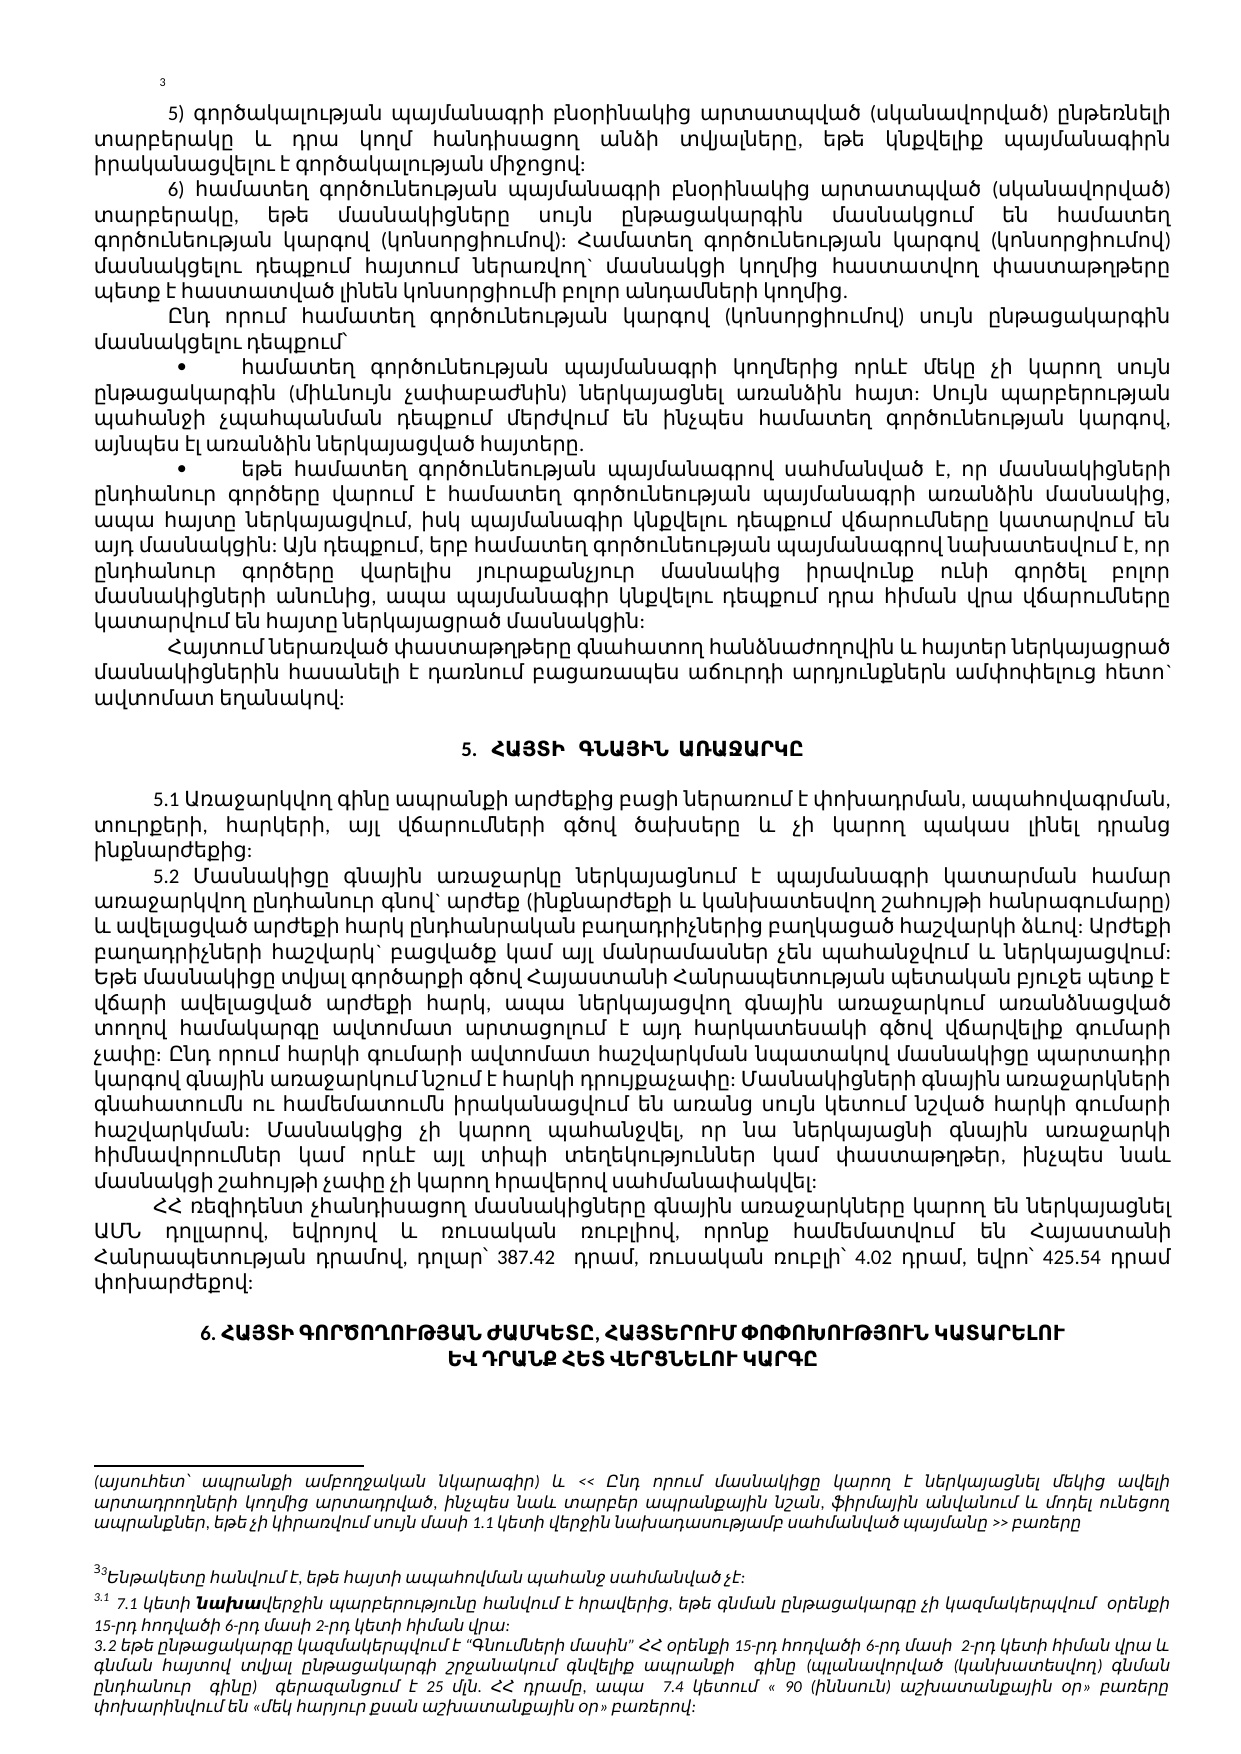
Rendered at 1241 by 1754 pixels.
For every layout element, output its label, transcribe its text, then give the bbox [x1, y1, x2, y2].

text ՀՀ ռեզիդենտ չհանդիսացող մասնակիցները գնային առաջարկները կարող են ներկայացնել ԱՄՆ դոլլարով, եվրոյով և ռուսական ռուբլիով, որոնք համեմատվում են Հայաստանի Հանրապետության դրամով, դոլար՝ 387.42 դրամ, ռուսական ռուբլի՝ 4.02 դրամ, եվրո՝ 425.54 դրամ փոխարժեքով: [94, 1193, 1171, 1295]
text 5.1 Առաջարկվող գինը ապրանքի արժեքից բացի ներառում է փոխադրման, ապահովագրման, տուրքերի, հարկերի, այլ վճարումների գծով ծախսերը և չի կարող պակաս լինել դրանց ինքնարժեքից: [94, 787, 1171, 863]
text Հայտում ներառված փաստաթղթերը գնահատող հանձնաժողովին և հայտեր ներկայացրած մասնակիցներին հասանելի է դառնում բացառապես աճուրդի արդյունքներն ամփոփելուց հետո` ավտոմատ եղանակով: [94, 634, 1171, 710]
text 5.2 Մասնակիցը գնային առաջարկը ներկայացնում է պայմանագրի կատարման համար առաջարկվող ընդհանուր գնով` արժեք (ինքնարժեքի և կանխատեսվող շահույթի հանրագումարը) և ավելացված արժեքի հարկ ընդհանրական բաղադրիչներից բաղկացած հաշվարկի ձևով: Արժեքի բաղադրիչների հաշվարկ` բացվածք կամ այլ մանրամասներ չեն պահանջվում և ներկայացվում: Եթե մասնակիցը տվյալ գործարքի գծով Հայաստանի Հանրապետության պետական բյուջե պետք է վճարի ավելացված արժեքի հարկ, ապա ներկայացվող գնային առաջարկում առանձնացված տողով համակարգը ավտոմատ արտացոլում է այդ հարկատեսակի գծով վճարվելիք գումարի չափը: Ընդ որում հարկի գումարի ավտոմատ հաշվարկման նպատակով մասնակիցը պարտադիր կարգով գնային առաջարկում նշում է հարկի դրույքաչափը: Մասնակիցների գնային առաջարկների գնահատումն ու համեմատումն իրականացվում են առանց սույն կետում նշված հարկի գումարի հաշվարկման: Մասնակցից չի կարող պահանջվել, որ նա ներկայացնի գնային առաջարկի հիմնավորումներ կամ որևէ այլ տիպի տեղեկություններ կամ փաստաթղթեր, ինչպես նաև մասնակցի շահույթի չափը չի կարող հրավերով սահմանափակվել: [94, 863, 1171, 1193]
list եթե համատեղ գործունեության պայմանագրով սահմանված է, որ մասնակիցների ընդհանուր գործերը վարում է համատեղ գործունեության պայմանագրի առանձին մասնակից, ապա հայտը ներկայացվում, իսկ պայմանագիր կնքվելու դեպքում վճարումները կատարվում են այդ մասնակցին: Այն դեպքում, երբ համատեղ գործունեության պայմանագրով նախատեսվում է, որ ընդհանուր գործերը վարելիս յուրաքանչյուր մասնակից իրավունք ունի գործել բոլոր մասնակիցների անունից, ապա պայմանագիր կնքվելու դեպքում դրա հիման վրա վճարումները կատարվում են հայտը ներկայացրած մասնակցին: [94, 456, 1171, 634]
text 5. ՀԱՅՏԻ ԳՆԱՅԻՆ ԱՌԱՋԱՐԿԸ [94, 736, 1171, 761]
text ԵՎ ԴՐԱՆՔ ՀԵՏ ՎԵՐՑՆԵԼՈՒ ԿԱՐԳԸ [94, 1346, 1171, 1371]
text 6) համատեղ գործունեության պայմանագրի բնօրինակից արտատպված (սկանավորված) տարբերակը, եթե մասնակիցները սույն ընթացակարգին մասնակցում են համատեղ գործունեության կարգով (կոնսորցիումով): Համատեղ գործունեության կարգով (կոնսորցիումով) մասնակցելու դեպքում հայտում ներառվող` մասնակցի կողմից հաստատվող փաստաթղթերը պետք է հաստատված լինեն կոնսորցիումի բոլոր անդամների կողմից. [94, 177, 1171, 304]
text 6. ՀԱՅՏԻ ԳՈՐԾՈՂՈՒԹՅԱՆ ԺԱՄԿԵՏԸ, ՀԱՅՏԵՐՈՒՄ ՓՈՓՈԽՈՒԹՅՈՒՆ ԿԱՏԱՐԵԼՈՒ [94, 1320, 1171, 1346]
list համատեղ գործունեության պայմանագրի կողմերից որևէ մեկը չի կարող սույն ընթացակարգին (միևնույն չափաբաժնին) ներկայացնել առանձին հայտ: Սույն պարբերության պահանջի չպահպանման դեպքում մերժվում են ինչպես համատեղ գործունեության կարգով, այնպես էլ առանձին ներկայացված հայտերը. [94, 354, 1171, 456]
text 3 [94, 75, 1171, 100]
text 5) գործակալության պայմանագրի բնօրինակից արտատպված (սկանավորված) ընթեռնելի տարբերակը և դրա կողմ հանդիսացող անձի տվյալները, եթե կնքվելիք պայմանագիրն իրականացվելու է գործակալության միջոցով: [94, 100, 1171, 177]
text Ընդ որում համատեղ գործունեության կարգով (կոնսորցիումով) սույն ընթացակարգին մասնակցելու դեպքում՝ [94, 304, 1171, 354]
